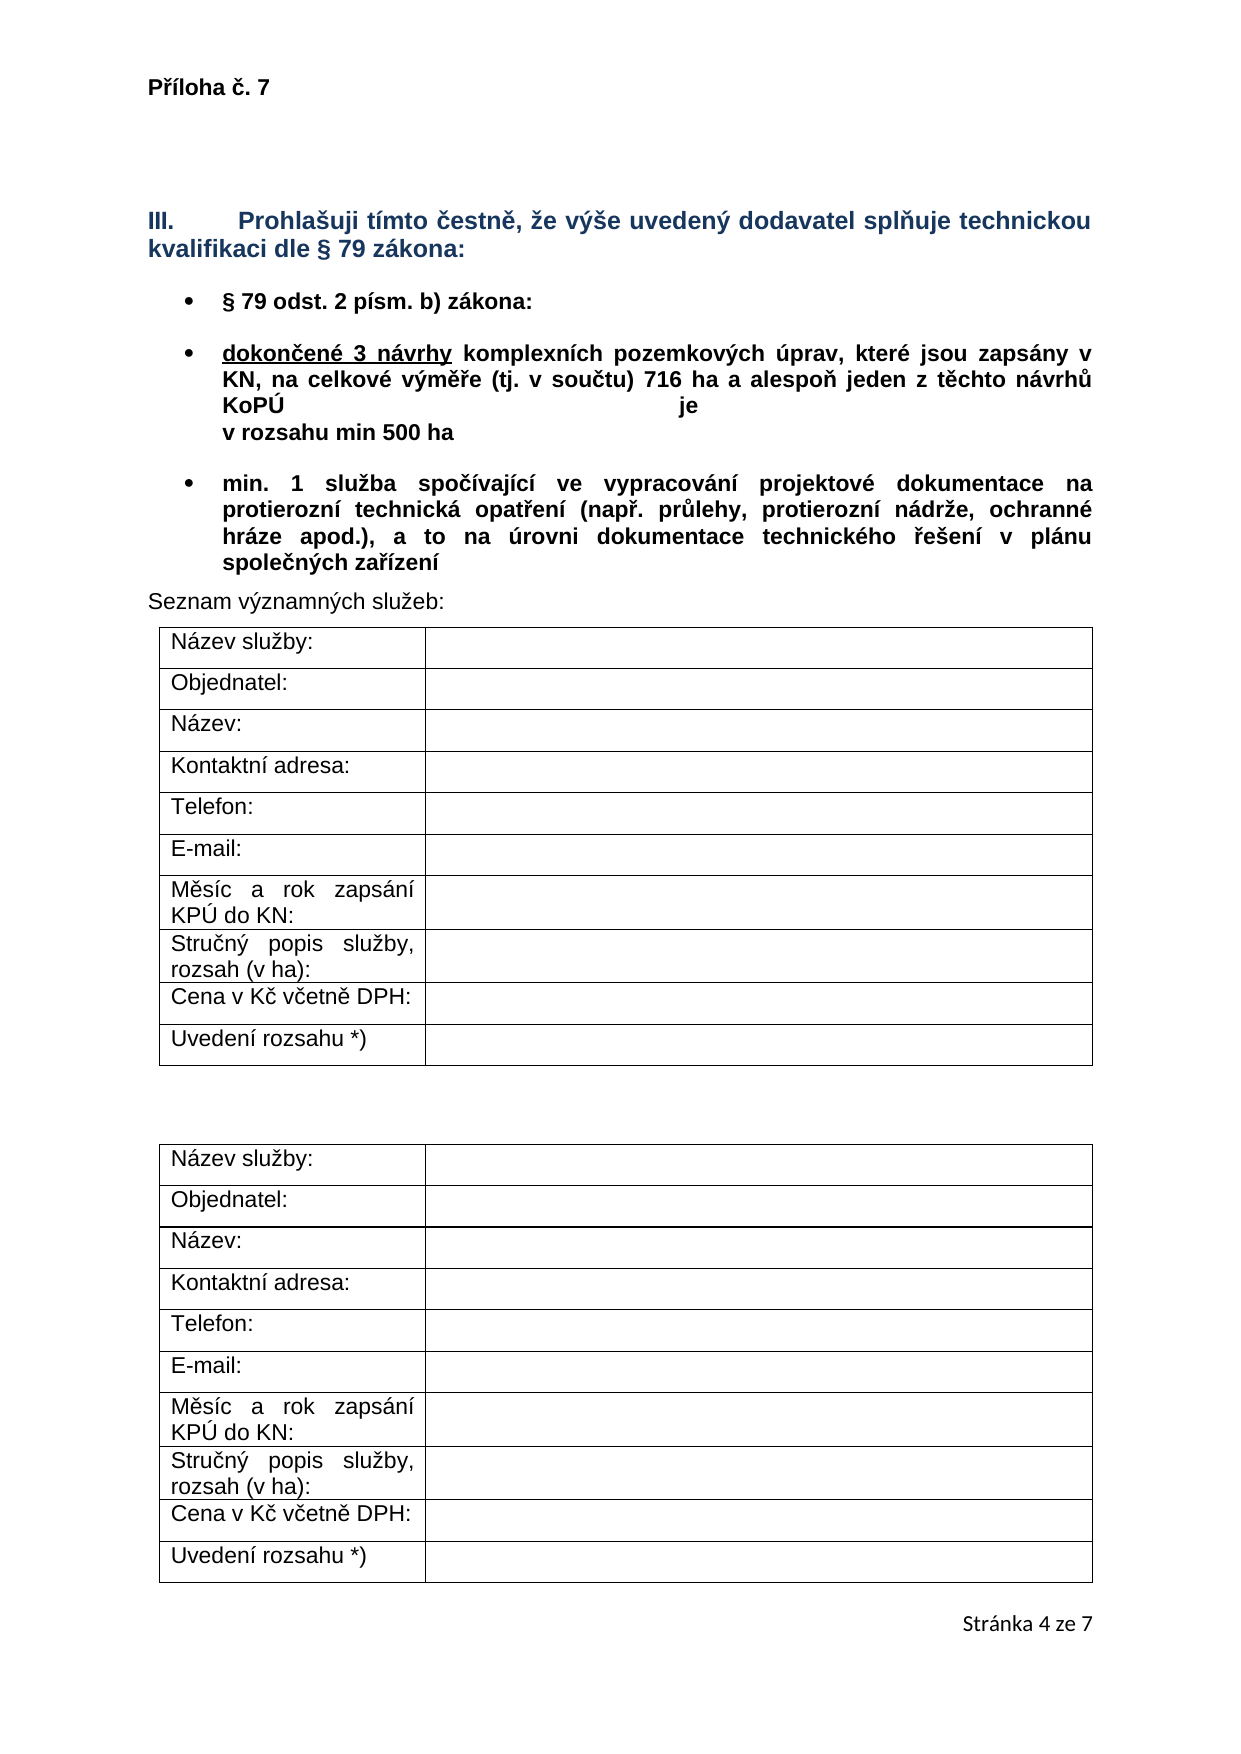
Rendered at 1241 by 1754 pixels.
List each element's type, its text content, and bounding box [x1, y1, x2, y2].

table_cell [426, 669, 1092, 709]
table_cell Měsíc a rok zapsání KPÚ do KN: [160, 876, 425, 928]
table_cell [426, 835, 1092, 875]
table_cell [426, 983, 1092, 1024]
table_cell Stručný popis služby, rozsah (v ha): [160, 930, 425, 982]
table_cell [426, 1393, 1092, 1446]
table_cell Název: [160, 710, 425, 751]
table_cell Objednatel: [160, 1186, 425, 1226]
table_cell [426, 752, 1092, 792]
table_cell [426, 876, 1092, 928]
table_cell Telefon: [160, 793, 425, 833]
table_cell Telefon: [160, 1310, 425, 1351]
table_cell E-mail: [160, 1352, 425, 1392]
table_cell Uvedení rozsahu *) [160, 1542, 425, 1582]
table_cell Kontaktní adresa: [160, 1269, 425, 1309]
text dokončené 3 návrhy komplexních pozemkových úprav, které jsou zapsány v KN, na celkové výměře (tj. v součtu) 716 ha a alespoň jeden z těchto návrhů KoPÚ je v rozsahu min 500 ha [185, 339, 1093, 445]
table_cell [426, 793, 1092, 833]
table_cell [426, 1447, 1092, 1499]
table_cell [426, 1186, 1092, 1226]
table_cell Kontaktní adresa: [160, 752, 425, 792]
table_cell [426, 1025, 1092, 1065]
table_cell Měsíc a rok zapsání KPÚ do KN: [160, 1393, 425, 1446]
table_cell Cena v Kč včetně DPH: [160, 1500, 425, 1541]
table_cell Cena v Kč včetně DPH: [160, 983, 425, 1024]
table_cell [426, 1542, 1092, 1582]
table_cell [426, 710, 1092, 751]
text § 79 odst. 2 písm. b) zákona: [185, 288, 1093, 314]
subtitle Prohlašuji tímto čestně, že výše uvedený dodavatel splňuje technickou kvalifikaci dle § 79 zákona: [148, 206, 1093, 263]
table_cell [426, 1310, 1092, 1351]
table_header [426, 628, 1092, 668]
table_cell [426, 930, 1092, 982]
table_cell Název: [160, 1228, 425, 1268]
table_header Název služby: [160, 628, 425, 668]
table_cell [426, 1228, 1092, 1268]
table_header Název služby: [160, 1145, 425, 1185]
table_cell Uvedení rozsahu *) [160, 1025, 425, 1065]
table_cell [426, 1352, 1092, 1392]
text min. 1 služba spočívající ve vypracování projektové dokumentace na protierozní technická opatření (např. průlehy, protierozní nádrže, ochranné hráze apod.), a to na úrovni dokumentace technického řešení v plánu společných zařízení [185, 470, 1093, 575]
table_cell Stručný popis služby, rozsah (v ha): [160, 1447, 425, 1499]
text Seznam významných služeb: [148, 588, 1093, 614]
table_cell E-mail: [160, 835, 425, 875]
table_cell [426, 1269, 1092, 1309]
table_cell Objednatel: [160, 669, 425, 709]
table_cell [426, 1500, 1092, 1541]
table_header [426, 1145, 1092, 1185]
